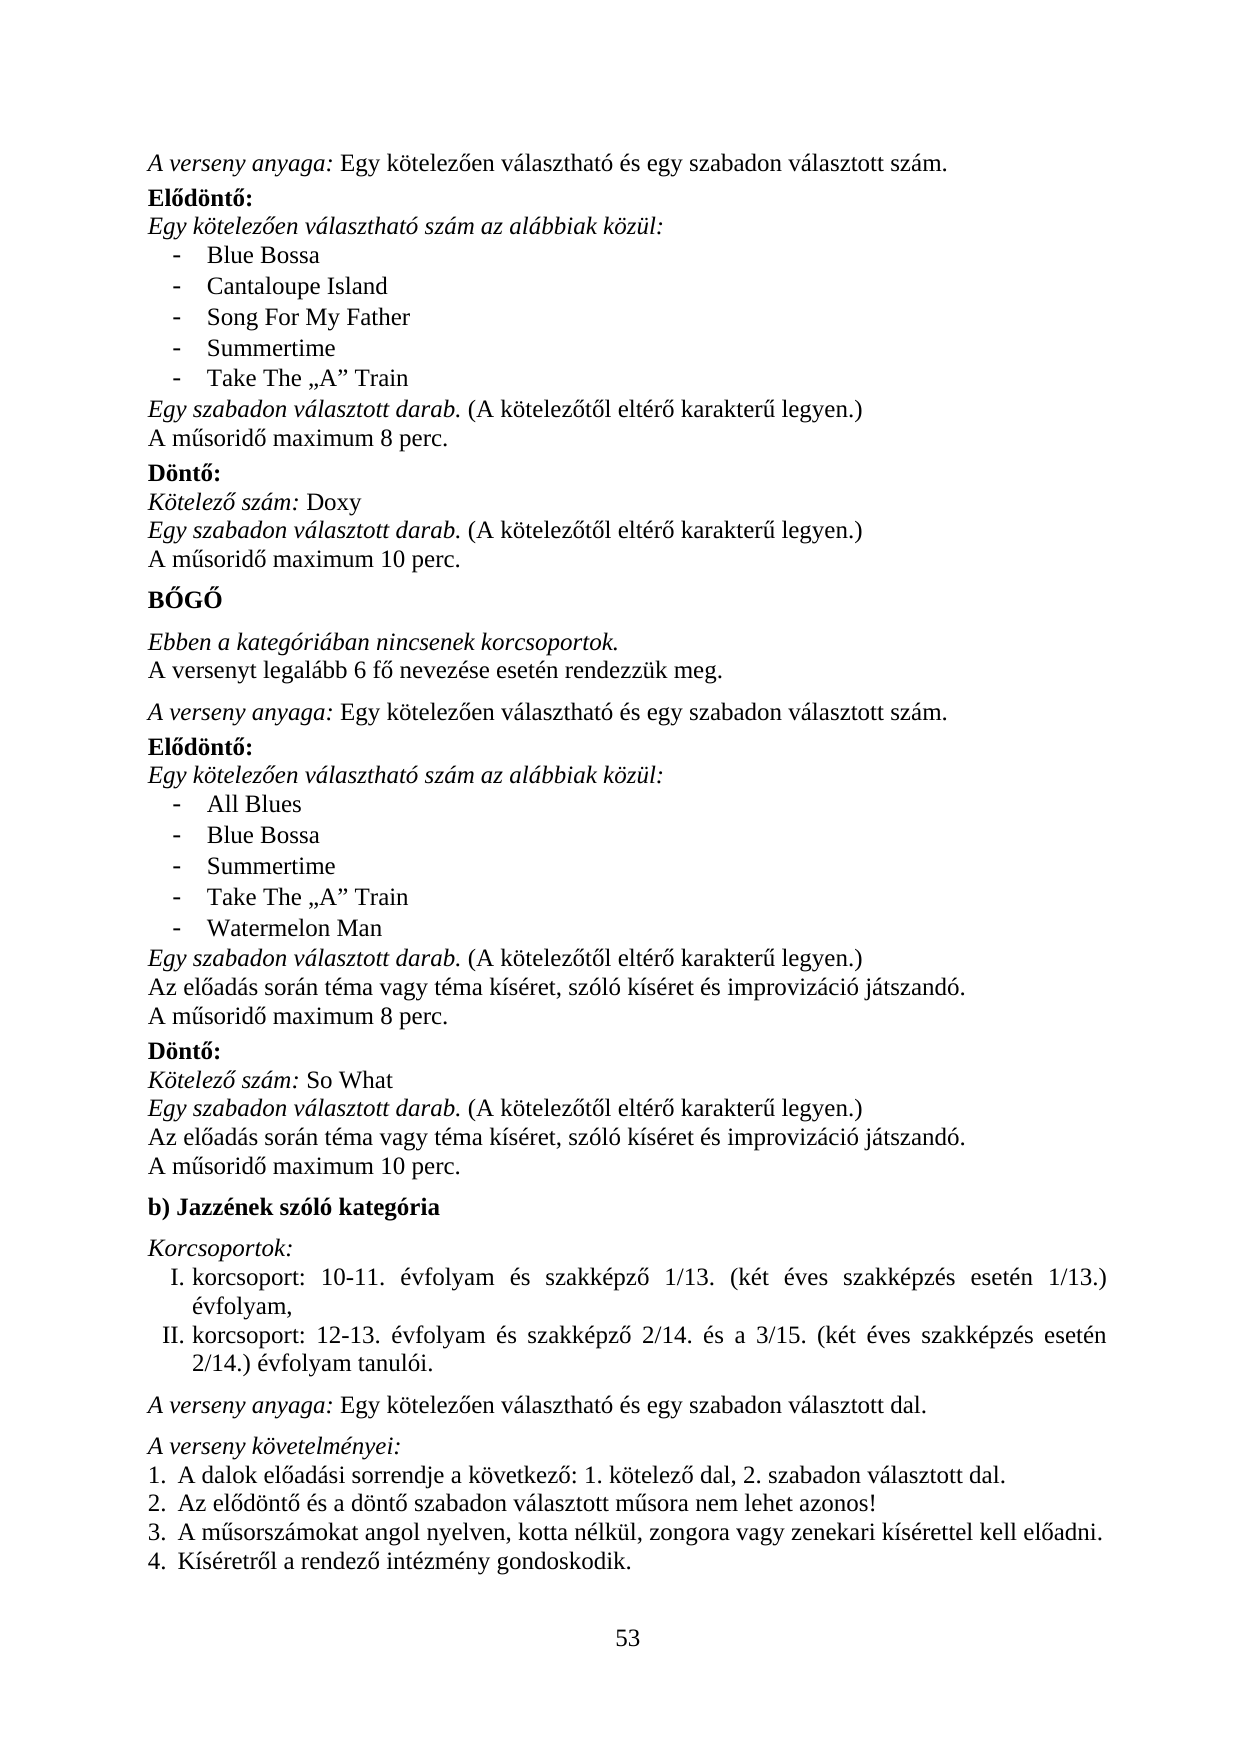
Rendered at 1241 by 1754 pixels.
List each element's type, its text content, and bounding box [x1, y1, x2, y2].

text Egy szabadon választott darab. (A kötelezőtől eltérő karakterű legyen.) [148, 516, 1107, 544]
text A műsoridő maximum 10 perc. [148, 1151, 1107, 1180]
text BŐGŐ [148, 586, 1107, 614]
text Kötelező szám: Doxy [148, 487, 1107, 516]
list Kíséretről a rendező intézmény gondoskodik. [148, 1546, 1107, 1575]
text Az előadás során téma vagy téma kíséret, szóló kíséret és improvizáció játszandó. [148, 1122, 1107, 1151]
text A verseny követelményei: [148, 1431, 1107, 1460]
text Egy szabadon választott darab. (A kötelezőtől eltérő karakterű legyen.) [148, 394, 1107, 423]
list A dalok előadási sorrendje a következő: 1. kötelező dal, 2. szabadon választott dal. [148, 1460, 1107, 1488]
list Summertime [169, 333, 1107, 363]
text Egy szabadon választott darab. (A kötelezőtől eltérő karakterű legyen.) [148, 1093, 1107, 1122]
text A műsoridő maximum 8 perc. [148, 1001, 1107, 1030]
list Az elődöntő és a döntő szabadon választott műsora nem lehet azonos! [148, 1488, 1107, 1517]
text Döntő: [148, 458, 1107, 487]
list Song For My Father [169, 302, 1107, 333]
list A műsorszámokat angol nyelven, kotta nélkül, zongora vagy zenekari kísérettel kell előadni. [148, 1517, 1107, 1546]
text Az előadás során téma vagy téma kíséret, szóló kíséret és improvizáció játszandó. [148, 972, 1107, 1001]
text Elődöntő: [148, 183, 1107, 211]
list Blue Bossa [169, 240, 1107, 271]
text Egy kötelezően választható szám az alábbiak közül: [148, 761, 1107, 789]
list Summertime [169, 851, 1107, 882]
text A műsoridő maximum 8 perc. [148, 423, 1107, 452]
text Elődöntő: [148, 732, 1107, 761]
text b) Jazzének szóló kategória [148, 1192, 1107, 1221]
list Blue Bossa [169, 820, 1107, 851]
text Döntő: [148, 1036, 1107, 1065]
text A verseny anyaga: Egy kötelezően választható és egy szabadon választott szám. [148, 148, 1107, 176]
text Ebben a kategóriában nincsenek korcsoportok. [148, 627, 1107, 656]
list All Blues [169, 789, 1107, 820]
list korcsoport: 10-11. évfolyam és szakképző 1/13. (két éves szakképzés esetén 1/13.) évfolyam, [185, 1262, 1107, 1320]
text Korcsoportok: [148, 1233, 1107, 1262]
text A versenyt legalább 6 fő nevezése esetén rendezzük meg. [148, 656, 1107, 684]
list Cantaloupe Island [169, 271, 1107, 302]
list Take The „A” Train [169, 882, 1107, 913]
text Egy kötelezően választható szám az alábbiak közül: [148, 211, 1107, 240]
text Kötelező szám: So What [148, 1065, 1107, 1093]
list Take The „A” Train [169, 363, 1107, 394]
text A műsoridő maximum 10 perc. [148, 544, 1107, 573]
text Egy szabadon választott darab. (A kötelezőtől eltérő karakterű legyen.) [148, 943, 1107, 972]
list korcsoport: 12-13. évfolyam és szakképző 2/14. és a 3/15. (két éves szakképzés esetén 2/14.) évfolyam tanulói. [185, 1320, 1107, 1377]
text A verseny anyaga: Egy kötelezően választható és egy szabadon választott dal. [148, 1390, 1107, 1418]
text A verseny anyaga: Egy kötelezően választható és egy szabadon választott szám. [148, 697, 1107, 726]
list Watermelon Man [169, 913, 1107, 943]
